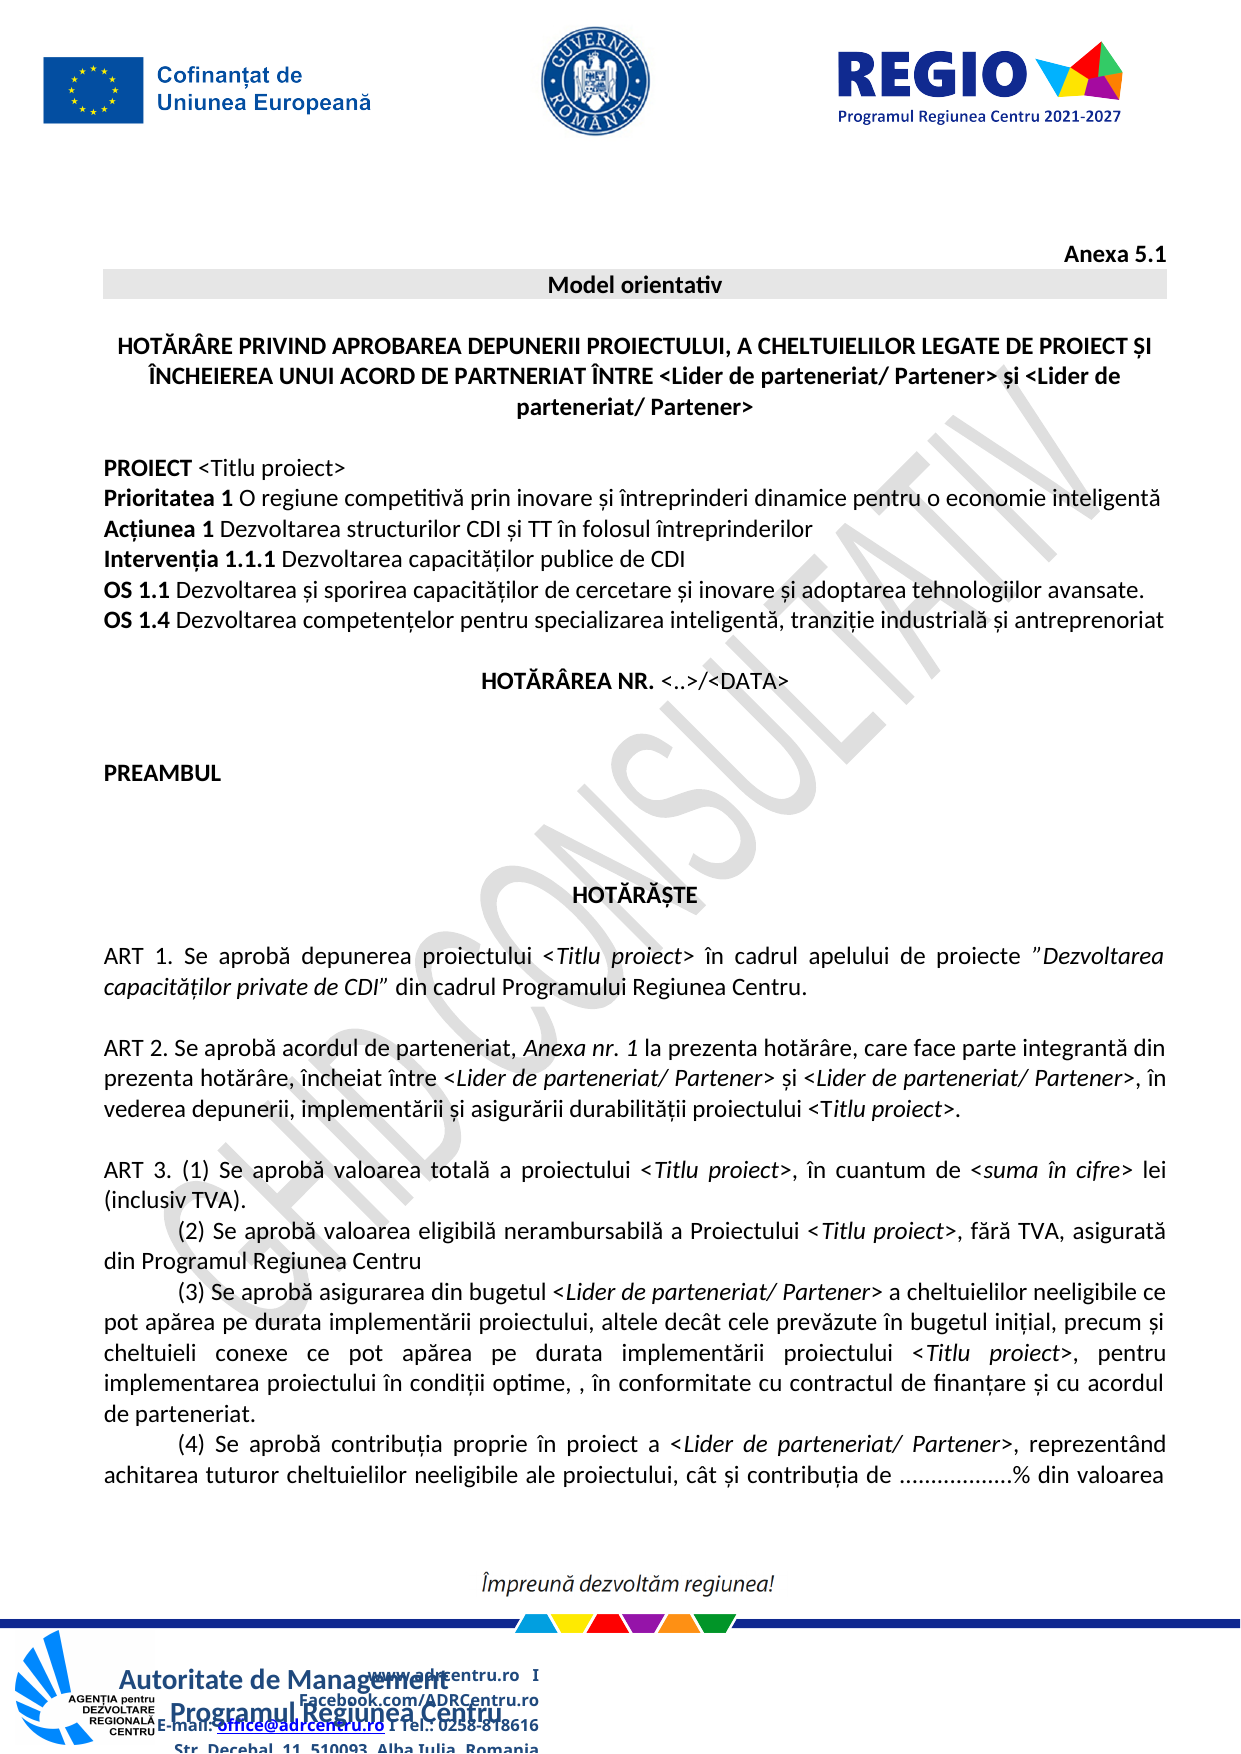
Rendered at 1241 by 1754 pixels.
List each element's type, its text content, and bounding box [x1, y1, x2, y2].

text PROIECT <Titlu proiect> [103, 452, 1167, 482]
picture [521, 0, 666, 154]
text Prioritatea 1 O regiune competitivă prin inovare și întreprinderi dinamice pentru o economie inteligentă [103, 482, 1167, 513]
picture [39, 53, 398, 128]
picture [468, 1571, 788, 1597]
text Intervenția 1.1.1 Dezvoltarea capacităților publice de CDI [103, 543, 1167, 574]
list Model orientativ [103, 269, 1167, 299]
text (3) Se aprobă asigurarea din bugetul <Lider de parteneriat/ Partener> a cheltuielilor neeligibile ce pot apărea pe durata implementării proiectului, altele decât cele prevăzute în bugetul inițial, precum și cheltuieli conexe ce pot apărea pe durata implementării proiectului <Titlu proiect>, pentru implementarea proiectului în condiții optime, , în conformitate cu contractul de finanțare și cu acordul de parteneriat. [103, 1276, 1167, 1428]
text (2) Se aprobă valoarea eligibilă nerambursabilă a Proiectului <Titlu proiect>, fără TVA, asigurată din Programul Regiunea Centru [103, 1215, 1167, 1276]
text PREAMBUL [103, 757, 1167, 788]
text Acțiunea 1 Dezvoltarea structurilor CDI și TT în folosul întreprinderilor [103, 513, 1167, 543]
text HOTĂRĂȘTE [103, 879, 1167, 910]
picture [838, 41, 1123, 125]
text OS 1.4 Dezvoltarea competențelor pentru specializarea inteligentă, tranziție industrială și antreprenoriat [103, 604, 1167, 635]
text ART 1. Se aprobă depunerea proiectului <Titlu proiect> în cadrul apelului de proiecte ”Dezvoltarea capacităților private de CDI” din cadrul Programului Regiunea Centru. [103, 940, 1167, 1001]
text Anexa 5.1 [103, 238, 1167, 269]
text HOTĂRÂRE PRIVIND APROBAREA DEPUNERII PROIECTULUI, A CHELTUIELILOR LEGATE DE PROIECT ȘI ÎNCHEIEREA UNUI ACORD DE PARTNERIAT ÎNTRE <Lider de parteneriat/ Partener> și <Lider de parteneriat/ Partener> [103, 330, 1167, 421]
text OS 1.1 Dezvoltarea și sporirea capacităților de cercetare și inovare și adoptarea tehnologiilor avansate. [103, 574, 1167, 604]
picture [0, 1614, 524, 1745]
text ART 2. Se aprobă acordul de parteneriat, Anexa nr. 1 la prezenta hotărâre, care face parte integrantă din prezenta hotărâre, încheiat între <Lider de parteneriat/ Partener> și <Lider de parteneriat/ Partener>, în vederea depunerii, implementării și asigurării durabilității proiectului <Titlu proiect>. [103, 1032, 1167, 1123]
picture [548, 1614, 1241, 1633]
text HOTĂRÂREA NR. <..>/<DATA> [103, 666, 1167, 696]
text ART 3. (1) Se aprobă valoarea totală a proiectului <Titlu proiect>, în cuantum de <suma în cifre> lei (inclusiv TVA). [103, 1154, 1167, 1215]
